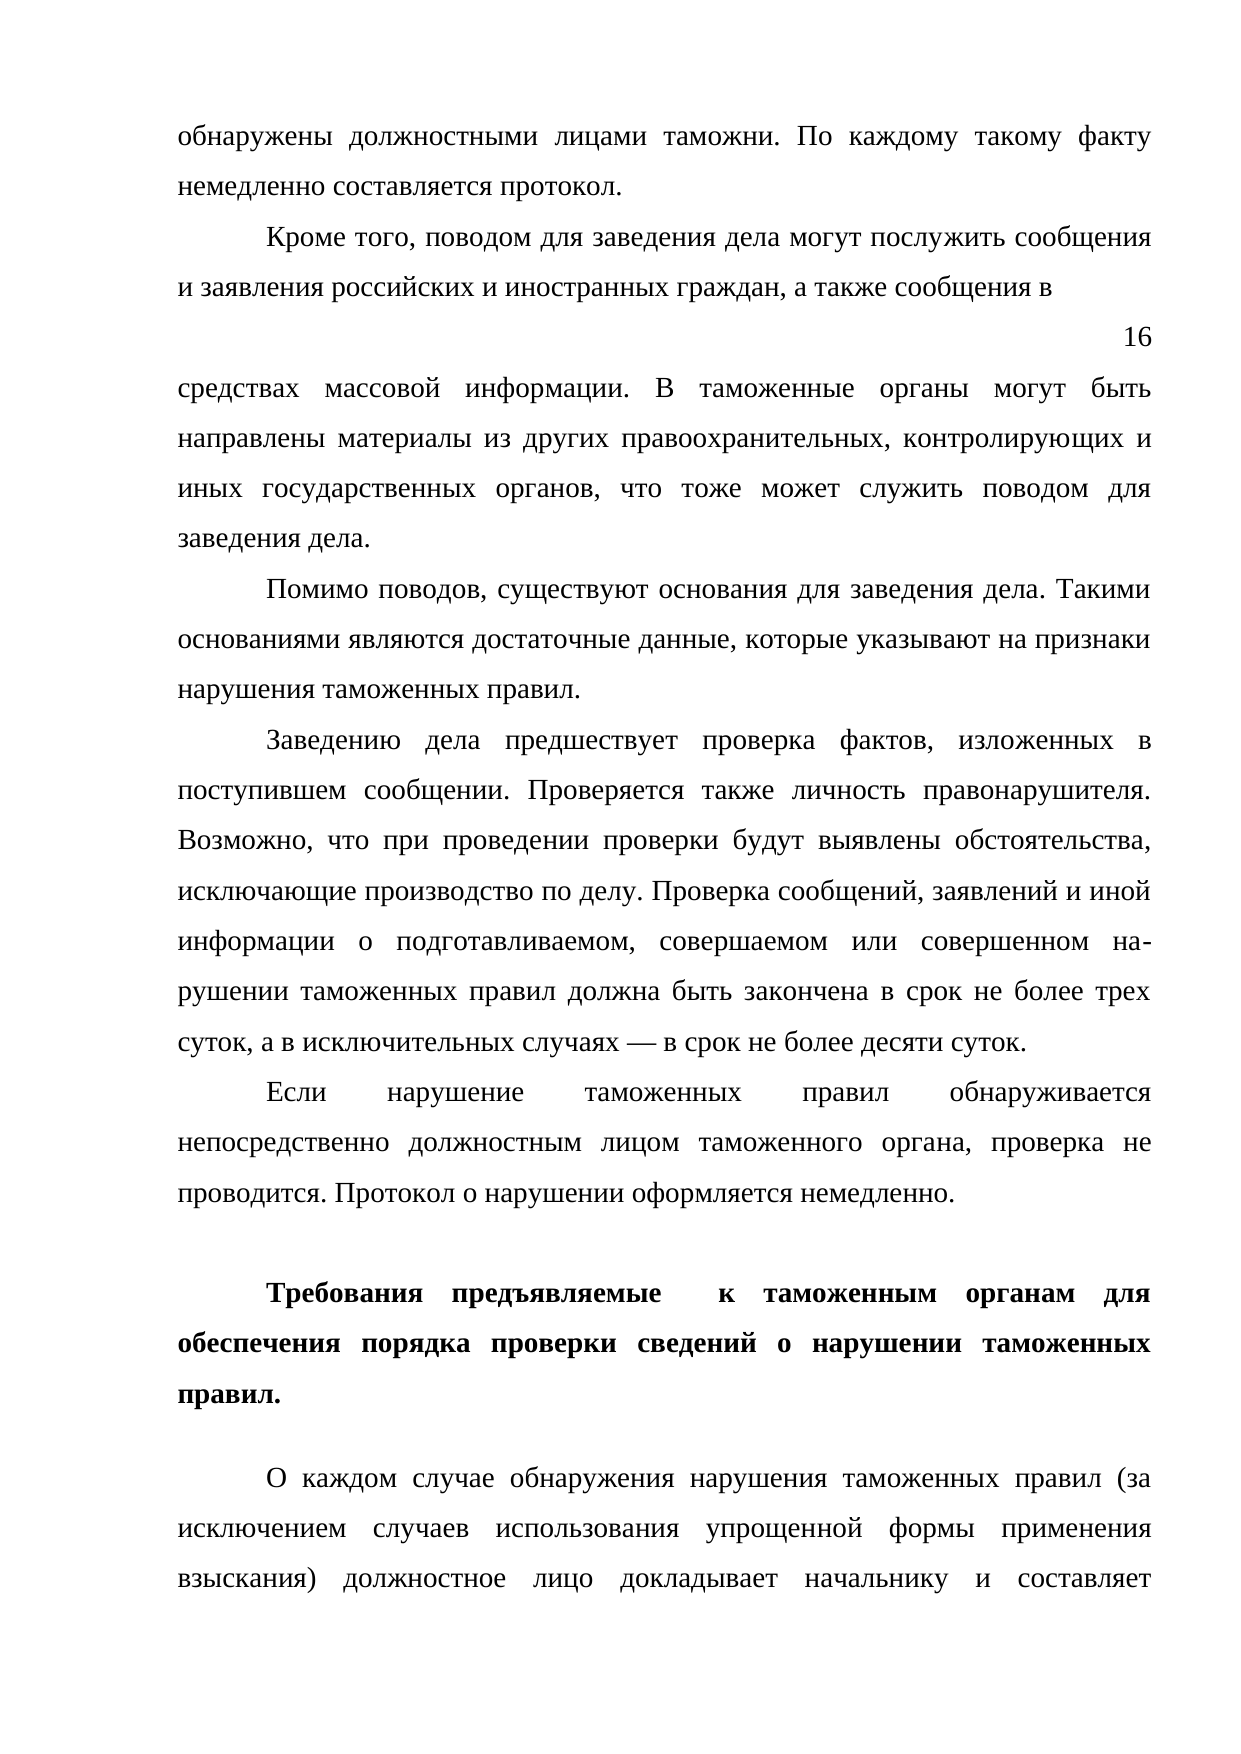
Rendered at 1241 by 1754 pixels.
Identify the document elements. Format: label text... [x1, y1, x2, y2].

text средствах массовой информации. В таможенные органы могут быть направлены материалы из других правоохранительных, контролирующих и иных государственных органов, что тоже может служить поводом для заведения дела. [177, 370, 1152, 554]
text 16 [177, 319, 1152, 353]
text Заведению дела предшествует проверка фактов, изложенных в поступившем сообщении. Проверяется также личность правонарушителя. Возможно, что при проведении проверки будут выявлены обстоятельства, исключающие производство по делу. Проверка сообщений, заявлений и иной информации о подготавливаемом, совершаемом или совершенном нарушении таможенных правил должна быть закончена в срок не более трех суток, а в исключительных случаях — в срок не более десяти суток. [177, 722, 1152, 1057]
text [177, 118, 1152, 202]
text Требования предъявляемые к таможенным органам для обеспечения порядка проверки сведений о нарушении таможенных правил. [177, 1275, 1152, 1409]
text Кроме того, поводом для заведения дела могут послужить сообщения и заявления российских и иностранных граждан, а также сообщения в [177, 219, 1152, 303]
text Помимо поводов, существуют основания для заведения дела. Такими основаниями являются достаточные данные, которые указывают на признаки нарушения таможенных правил. [177, 571, 1152, 705]
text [177, 1460, 1152, 1594]
text Если нарушение таможенных правил обнаруживается непосредственно должностным лицом таможенного органа, проверка не проводится. Протокол о нарушении оформляется немедленно. [177, 1074, 1152, 1208]
